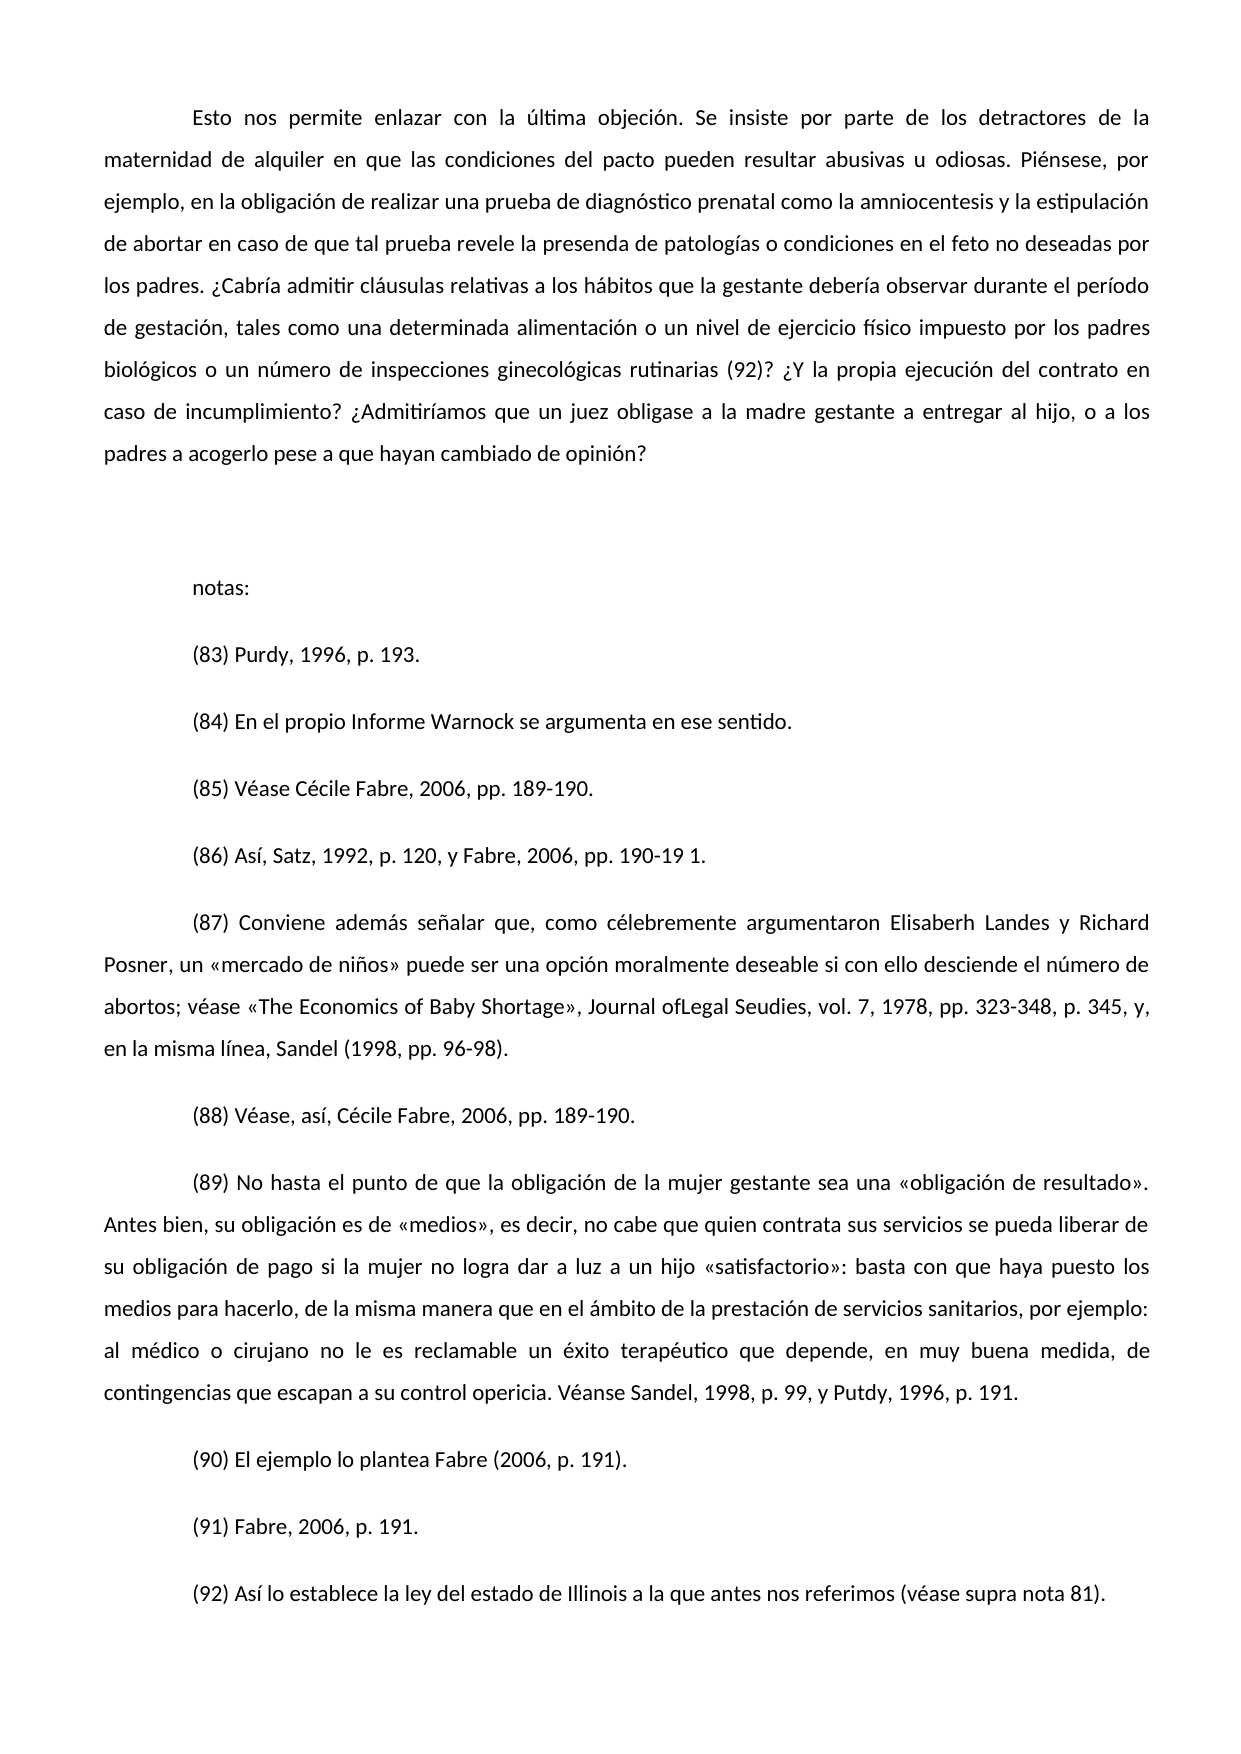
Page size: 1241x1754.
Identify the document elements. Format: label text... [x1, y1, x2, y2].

text (83) Purdy, 1996, p. 193. [103, 640, 1152, 668]
text (86) Así, Satz, 1992, p. 120, y Fabre, 2006, pp. 190-19 1. [103, 841, 1152, 869]
text notas: [103, 573, 1152, 601]
text (88) Véase, así, Cécile Fabre, 2006, pp. 189-190. [103, 1101, 1152, 1129]
text (92) Así lo establece la ley del estado de Illinois a la que antes nos referimos (véase supra nota 81). [103, 1579, 1152, 1607]
text (91) Fabre, 2006, p. 191. [103, 1512, 1152, 1540]
text Esto nos permite enlazar con la última objeción. Se insiste por parte de los detractores de la maternidad de alquiler en que las condiciones del pacto pueden resultar abusivas u odiosas. Piénsese, por ejemplo, en la obligación de realizar una prueba de diagnóstico prenatal como la amniocentesis y la estipulación de abortar en caso de que tal prueba revele la presenda de patologías o condiciones en el feto no deseadas por los padres. ¿Cabría admitir cláusulas relativas a los hábitos que la gestante debería observar durante el período de gestación, tales como una determinada alimentación o un nivel de ejercicio físico impuesto por los padres biológicos o un número de inspecciones ginecológicas rutinarias (92)? ¿Y la propia ejecución del contrato en caso de incumplimiento? ¿Admitiríamos que un juez obligase a la madre gestante a entregar al hijo, o a los padres a acogerlo pese a que hayan cambiado de opinión? [103, 103, 1152, 467]
text (84) En el propio Informe Warnock se argumenta en ese sentido. [103, 707, 1152, 735]
text (85) Véase Cécile Fabre, 2006, pp. 189-190. [103, 774, 1152, 802]
text (90) El ejemplo lo plantea Fabre (2006, p. 191). [103, 1445, 1152, 1473]
text (89) No hasta el punto de que la obligación de la mujer gestante sea una «obligación de resultado». Antes bien, su obligación es de «medios», es decir, no cabe que quien contrata sus servicios se pueda liberar de su obligación de pago si la mujer no logra dar a luz a un hijo «satisfactorio»: basta con que haya puesto los medios para hacerlo, de la misma manera que en el ámbito de la prestación de servicios sanitarios, por ejemplo: al médico o cirujano no le es reclamable un éxito terapéutico que depende, en muy buena medida, de contingencias que escapan a su control opericia. Véanse Sandel, 1998, p. 99, y Putdy, 1996, p. 191. [103, 1168, 1152, 1406]
text (87) Conviene además señalar que, como célebremente argumentaron Elisaberh Landes y Richard Posner, un «mercado de niños» puede ser una opción moralmente deseable si con ello desciende el número de abortos; véase «The Economics of Baby Shortage», Journal ofLegal Seudies, vol. 7, 1978, pp. 323-348, p. 345, y, en la misma línea, Sandel (1998, pp. 96-98). [103, 908, 1152, 1062]
